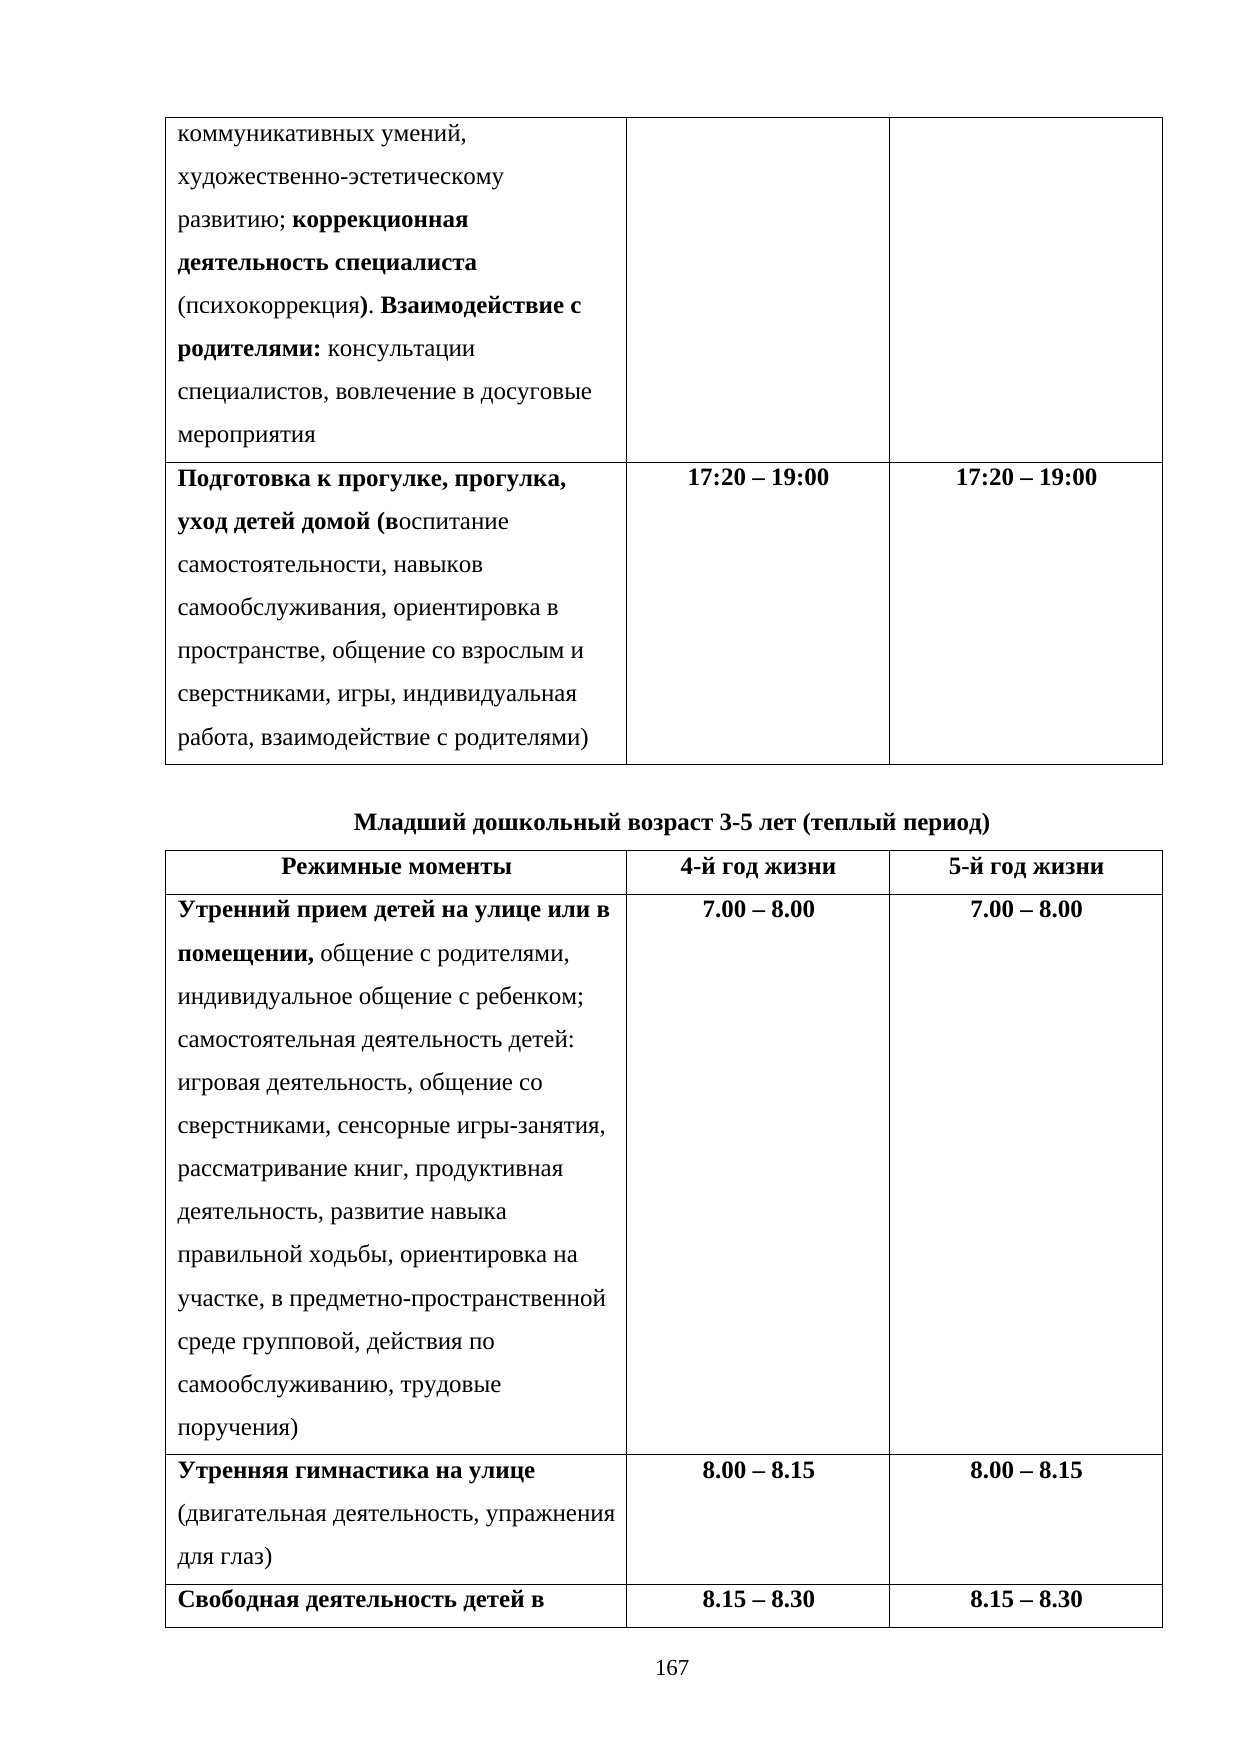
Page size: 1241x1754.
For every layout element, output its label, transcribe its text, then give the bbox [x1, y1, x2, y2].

table_header Режимные моменты [166, 851, 626, 893]
table_header 4-й год жизни [627, 851, 889, 893]
table_cell 17:20 – 19:00 [890, 463, 1162, 764]
table_header [627, 118, 889, 462]
table_cell Свободная деятельность детей в [166, 1585, 626, 1627]
table_cell 17:20 – 19:00 [627, 463, 889, 764]
table_cell 8.15 – 8.30 [890, 1585, 1162, 1627]
table_header 5-й год жизни [890, 851, 1162, 893]
table_cell 7.00 – 8.00 [890, 895, 1162, 1454]
table_cell 7.00 – 8.00 [627, 895, 889, 1454]
table_header коммуникативных умений, художественно-эстетическому развитию; коррекционная деятельность специалиста (психокоррекция). Взаимодействие с родителями: консультации специалистов, вовлечение в досуговые мероприятия [166, 118, 626, 462]
table_cell Утренняя гимнастика на улице (двигательная деятельность, упражнения для глаз) [166, 1455, 626, 1583]
text Младший дошкольный возраст 3-5 лет (теплый период) [353, 807, 1190, 836]
table_cell 8.15 – 8.30 [627, 1585, 889, 1627]
table_cell 8.00 – 8.15 [890, 1455, 1162, 1583]
table_cell Утренний прием детей на улице или в помещении, общение с родителями, индивидуальное общение с ребенком; самостоятельная деятельность детей: игровая деятельность, общение со сверстниками, сенсорные игры-занятия, рассматривание книг, продуктивная деятельность, развитие навыка правильной ходьбы, ориентировка на участке, в предметно-пространственной среде групповой, действия по самообслуживанию, трудовые поручения) [166, 895, 626, 1454]
table_header [890, 118, 1162, 462]
table_cell Подготовка к прогулке, прогулка, уход детей домой (воспитание самостоятельности, навыков самообслуживания, ориентировка в пространстве, общение со взрослым и сверстниками, игры, индивидуальная работа, взаимодействие с родителями) [166, 463, 626, 764]
table_cell 8.00 – 8.15 [627, 1455, 889, 1583]
